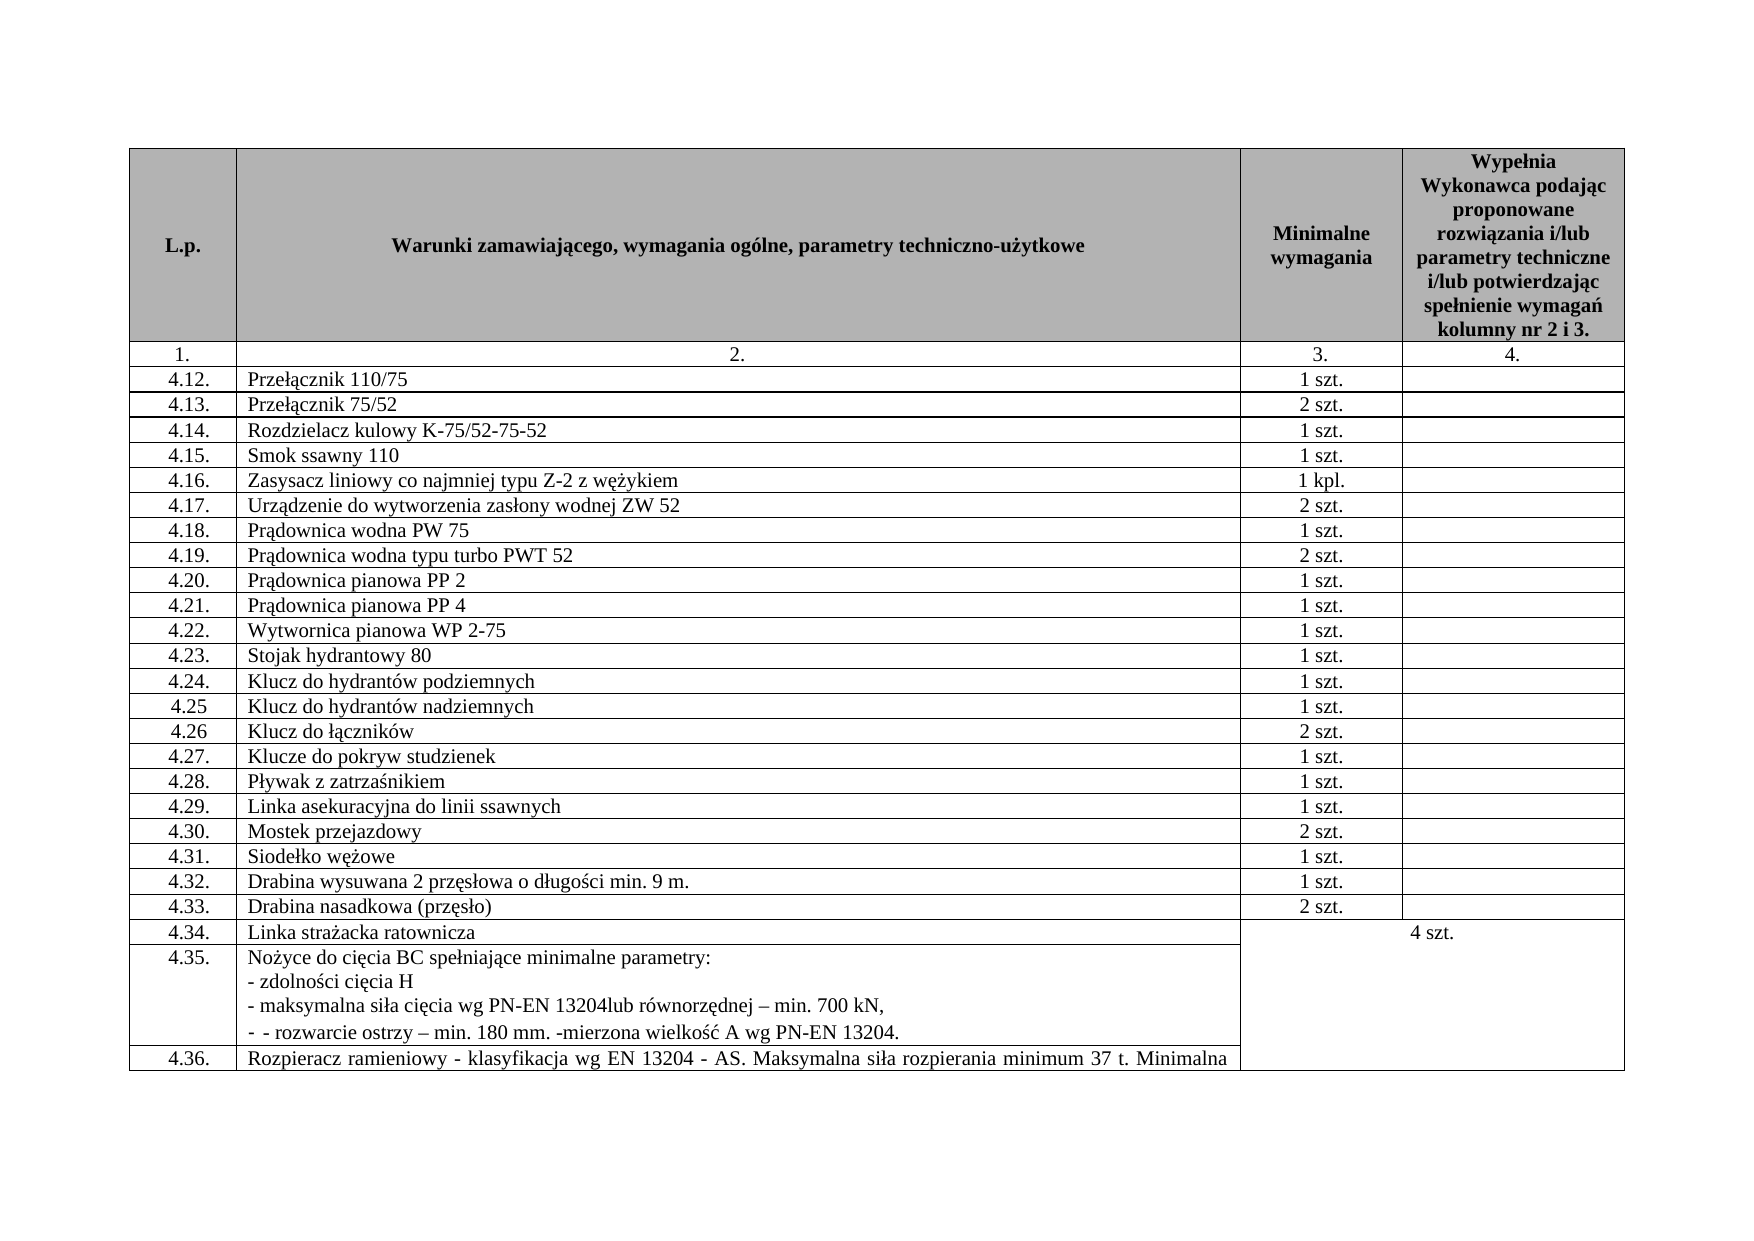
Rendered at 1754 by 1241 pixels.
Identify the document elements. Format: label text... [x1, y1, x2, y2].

table_cell 1 szt. [1241, 769, 1402, 793]
table_cell 4.18. [130, 518, 236, 542]
table_cell 4.14. [130, 418, 236, 442]
table_cell [1403, 844, 1624, 868]
table_cell [1403, 644, 1624, 667]
table_cell Pływak z zatrzaśnikiem [237, 769, 1240, 793]
table_cell Zasysacz liniowy co najmniej typu Z-2 z wężykiem [237, 468, 1240, 492]
table_cell 2 szt. [1241, 819, 1402, 843]
table_cell 1 szt. [1241, 443, 1402, 467]
table_cell 2 szt. [1241, 719, 1402, 743]
table_cell 2 szt. [1241, 493, 1402, 517]
table_cell [1403, 342, 1624, 366]
table_cell Przełącznik 110/75 [237, 367, 1240, 391]
table_cell Rozdzielacz kulowy K-75/52-75-52 [237, 418, 1240, 442]
table_cell Przełącznik 75/52 [237, 393, 1240, 416]
table_cell Klucz do hydrantów nadziemnych [237, 694, 1240, 718]
table_cell [1403, 694, 1624, 718]
table_cell Klucz do hydrantów podziemnych [237, 669, 1240, 693]
table_header Warunki zamawiającego, wymagania ogólne, parametry techniczno-użytkowe [237, 149, 1240, 341]
table_cell [1403, 543, 1624, 567]
table_cell 4.36. [130, 1046, 236, 1070]
table_cell [237, 342, 1240, 366]
table_cell [1403, 418, 1624, 442]
table_cell 2 szt. [1241, 895, 1402, 918]
table_cell [1403, 443, 1624, 467]
table_cell 4.13. [130, 393, 236, 416]
table_cell [1403, 367, 1624, 391]
table_cell 4.33. [130, 895, 236, 918]
table_cell 4.20. [130, 568, 236, 592]
table_header L.p. [130, 149, 236, 341]
table_cell 4.26 [130, 719, 236, 743]
table_cell 1 szt. [1241, 694, 1402, 718]
table_cell [1403, 819, 1624, 843]
table_cell 1 szt. [1241, 744, 1402, 768]
table_cell 4.35. [130, 945, 236, 1045]
table_cell 4.31. [130, 844, 236, 868]
table_cell [1403, 895, 1624, 918]
table_cell Prądownica wodna PW 75 [237, 518, 1240, 542]
table_cell [1403, 669, 1624, 693]
table_cell Mostek przejazdowy [237, 819, 1240, 843]
table_cell Stojak hydrantowy 80 [237, 644, 1240, 667]
table_cell 4.30. [130, 819, 236, 843]
table_cell Wytwornica pianowa WP 2-75 [237, 618, 1240, 642]
table_cell 4.28. [130, 769, 236, 793]
table_cell Prądownica pianowa PP 2 [237, 568, 1240, 592]
table_cell 4.25 [130, 694, 236, 718]
table_cell 1 szt. [1241, 568, 1402, 592]
table_cell 2 szt. [1241, 543, 1402, 567]
table_cell Prądownica pianowa PP 4 [237, 593, 1240, 617]
table_cell Nożyce do cięcia BC spełniające minimalne parametry: - zdolności cięcia H - maksymalna siła cięcia wg PN-EN 13204lub równorzędnej – min. 700 kN, - rozwarcie ostrzy – min. 180 mm. -mierzona wielkość A wg PN-EN 13204. [237, 945, 1240, 1045]
table_cell 4.15. [130, 443, 236, 467]
table_cell [1403, 618, 1624, 642]
table_cell [1403, 769, 1624, 793]
table_cell 4.32. [130, 869, 236, 893]
table_cell 1 szt. [1241, 418, 1402, 442]
table_cell 1 kpl. [1241, 468, 1402, 492]
table_cell [1403, 869, 1624, 893]
table_cell 4.27. [130, 744, 236, 768]
table_cell [1403, 568, 1624, 592]
table_cell 4.34. [130, 920, 236, 944]
table_cell [1403, 518, 1624, 542]
table_cell 4.19. [130, 543, 236, 567]
table_cell 1 szt. [1241, 518, 1402, 542]
table_cell 4.22. [130, 618, 236, 642]
table_cell [1403, 744, 1624, 768]
table_cell [130, 342, 236, 366]
table_cell 4.16. [130, 468, 236, 492]
table_cell 4.24. [130, 669, 236, 693]
table_cell [1403, 794, 1624, 818]
table_cell 4.23. [130, 644, 236, 667]
table_cell [1403, 393, 1624, 416]
table_cell 4 szt. 1 kpl [1241, 920, 1624, 1070]
table_cell 4.21. [130, 593, 236, 617]
table_cell [1403, 493, 1624, 517]
table_cell Klucz do łączników [237, 719, 1240, 743]
table_cell 4.17. [130, 493, 236, 517]
table_header Minimalne wymagania [1241, 149, 1402, 341]
table_cell [1403, 468, 1624, 492]
table_header Wypełnia Wykonawca podając proponowane rozwiązania i/lub parametry techniczne i/lub potwierdzając spełnienie wymagań kolumny nr 2 i 3. [1403, 149, 1624, 341]
table_cell Drabina nasadkowa (przęsło) [237, 895, 1240, 918]
table_cell 1 szt. [1241, 669, 1402, 693]
table_cell Prądownica wodna typu turbo PWT 52 [237, 543, 1240, 567]
table_cell 1 szt. [1241, 869, 1402, 893]
table_cell 1 szt. [1241, 367, 1402, 391]
table_cell 2 szt. [1241, 393, 1402, 416]
table_cell [1403, 593, 1624, 617]
table_cell 1 szt. [1241, 644, 1402, 667]
table_cell [1241, 342, 1402, 366]
table_cell Linka strażacka ratownicza [237, 920, 1240, 944]
table_cell 4.29. [130, 794, 236, 818]
table_cell 1 szt. [1241, 794, 1402, 818]
table_cell 1 szt. [1241, 593, 1402, 617]
table_cell Klucze do pokryw studzienek [237, 744, 1240, 768]
table_cell Smok ssawny 110 [237, 443, 1240, 467]
table_cell Siodełko wężowe [237, 844, 1240, 868]
table_cell 1 szt. [1241, 844, 1402, 868]
table_cell 1 szt. [1241, 618, 1402, 642]
table_cell Linka asekuracyjna do linii ssawnych [237, 794, 1240, 818]
table_cell Drabina wysuwana 2 przęsłowa o długości min. 9 m. [237, 869, 1240, 893]
table_cell 4.12. [130, 367, 236, 391]
table_cell Urządzenie do wytworzenia zasłony wodnej ZW 52 [237, 493, 1240, 517]
table_cell [1403, 719, 1624, 743]
